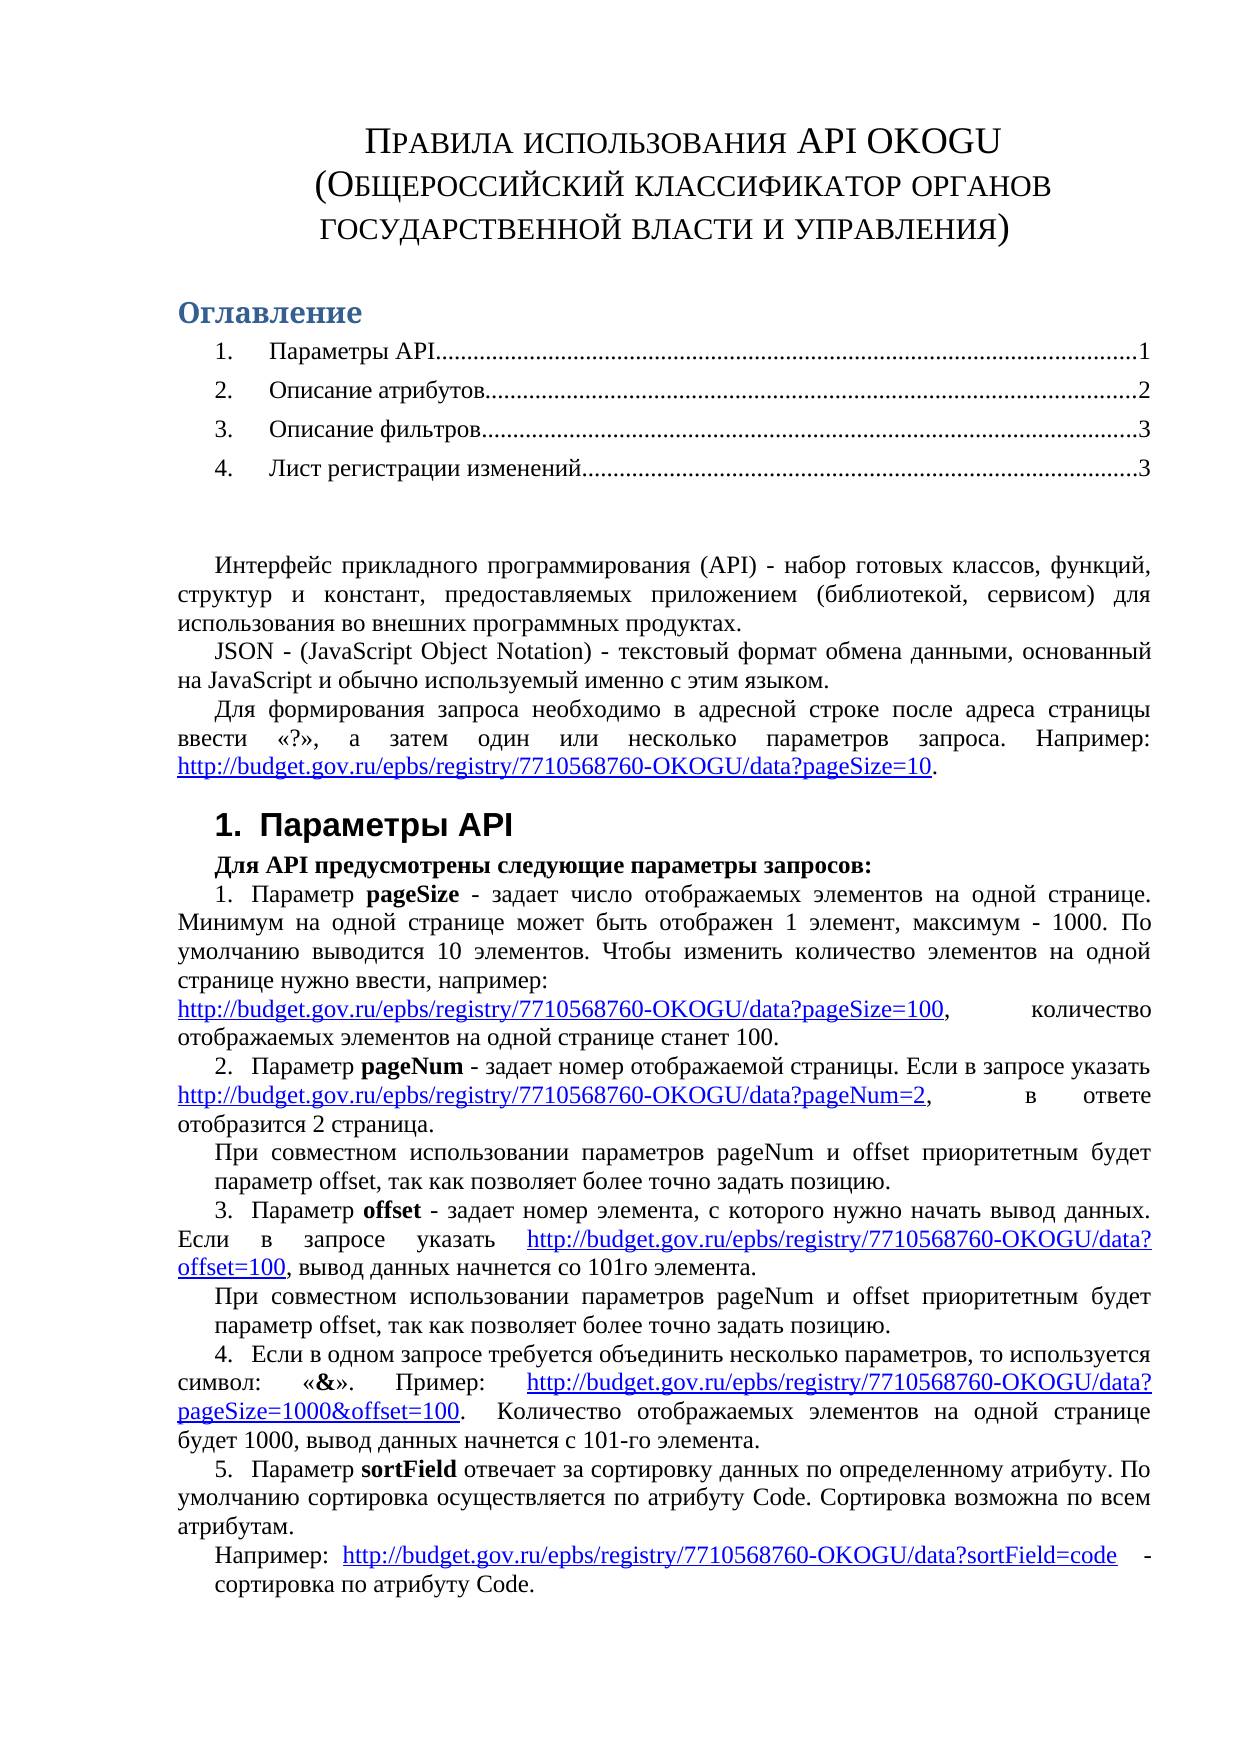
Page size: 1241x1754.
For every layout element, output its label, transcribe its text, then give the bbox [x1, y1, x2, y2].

list Если в одном запросе требуется объединить несколько параметров, то используется символ: «&». Пример: http://budget.gov.ru/epbs/registry/7710568760-OKOGU/data?pageSize=1000&offset=100. Количество отображаемых элементов на одной странице будет 1000, вывод данных начнется с 101-го элемента. [177, 1339, 1152, 1454]
list Параметр pageNum - задает номер отображаемой страницы. Если в запросе указать http://budget.gov.ru/epbs/registry/7710568760-OKOGU/data?pageNum=2, в ответе отобразится 2 страница. [177, 1051, 1152, 1137]
list Параметр sortField отвечает за сортировку данных по определенному атрибуту. По умолчанию сортировка осуществляется по атрибуту Code. Сортировка возможна по всем атрибутам. [177, 1454, 1152, 1540]
text Для API предусмотрены следующие параметры запросов: [177, 850, 1152, 879]
list Параметр pageSize - задает число отображаемых элементов на одной странице. Минимум на одной странице может быть отображен 1 элемент, максимум - 1000. По умолчанию выводится 10 элементов. Чтобы изменить количество элементов на одной странице нужно ввести, например: [177, 879, 1152, 994]
list При совместном использовании параметров pageNum и offset приоритетным будет параметр offset, так как позволяет более точно задать позицию. [214, 1137, 1152, 1195]
text (Общероссийский классификатор органов государственной власти и управления) [177, 161, 1152, 247]
text Интерфейс прикладного программирования (API) - набор готовых классов, функций, структур и констант, предоставляемых приложением (библиотекой, сервисом) для использования во внешних программных продуктах. [177, 550, 1152, 636]
list http://budget.gov.ru/epbs/registry/7710568760-OKOGU/data?pageSize=100, количество отображаемых элементов на одной странице станет 100. [177, 994, 1152, 1051]
list При совместном использовании параметров pageNum и offset приоритетным будет параметр offset, так как позволяет более точно задать позицию. [214, 1281, 1152, 1339]
list Параметр offset - задает номер элемента, с которого нужно начать вывод данных. Если в запросе указать http://budget.gov.ru/epbs/registry/7710568760-OKOGU/data?offset=100, вывод данных начнется со 101го элемента. [177, 1195, 1152, 1281]
text Правила использования API OKOGU [177, 118, 1152, 161]
text JSON - (JavaScript Object Notation) - текстовый формат обмена данными, основанный на JavaScript и обычно используемый именно с этим языком. [177, 636, 1152, 694]
text Для формирования запроса необходимо в адресной строке после адреса страницы ввести «?», а затем один или несколько параметров запроса. Например: http://budget.gov.ru/epbs/registry/7710568760-OKOGU/data?pageSize=10. [177, 694, 1152, 780]
subtitle Параметры API [214, 805, 1152, 844]
list Например: http://budget.gov.ru/epbs/registry/7710568760-OKOGU/data?sortField=code - сортировка по атрибуту Code. [214, 1540, 1152, 1597]
